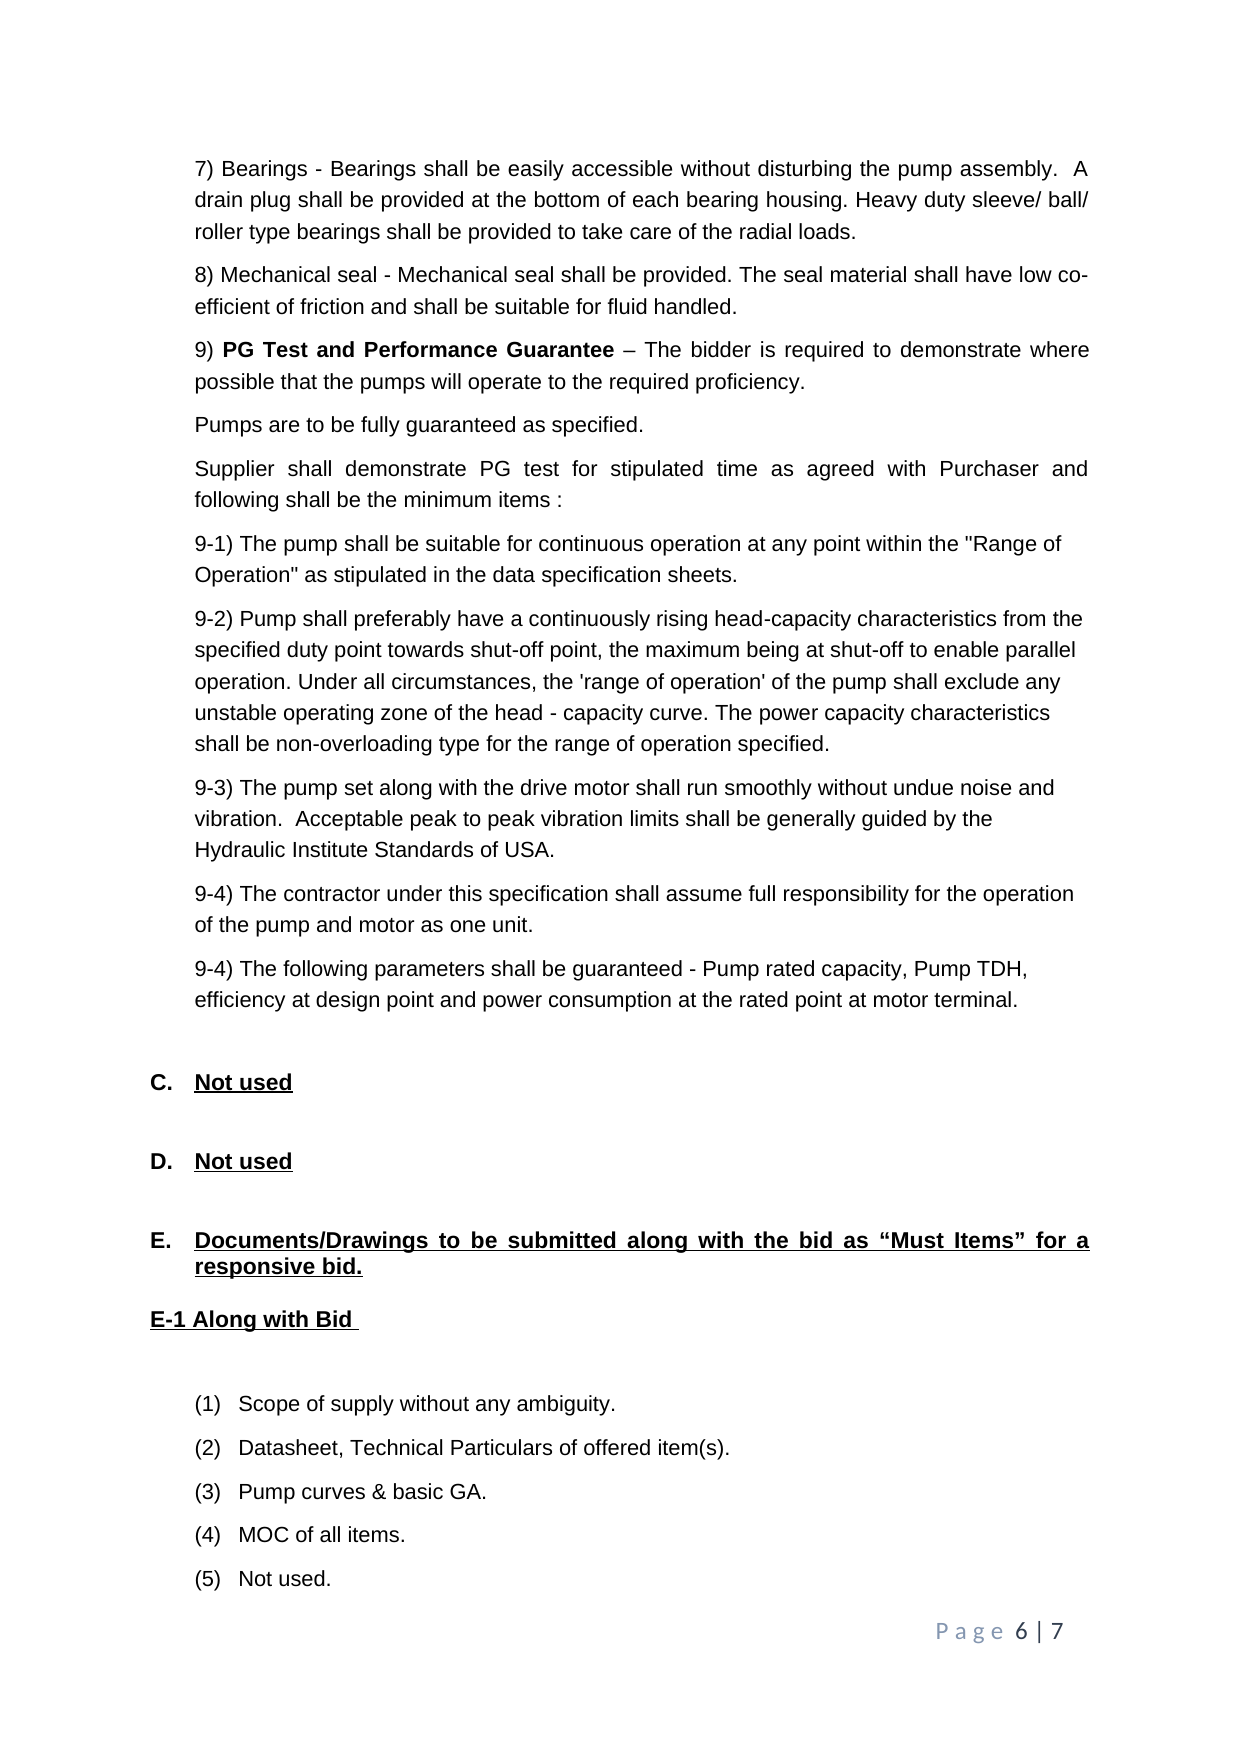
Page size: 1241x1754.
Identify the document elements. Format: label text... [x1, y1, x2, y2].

text Supplier shall demonstrate PG test for stipulated time as agreed with Purchaser and following shall be the minimum items : [194, 450, 1090, 512]
text Pumps are to be fully guaranteed as specified. [194, 406, 1090, 437]
text 9-4) The following parameters shall be guaranteed - Pump rated capacity, Pump TDH, efficiency at design point and power consumption at the rated point at motor terminal. [194, 950, 1090, 1012]
list Scope of supply without any ambiguity. [194, 1385, 1090, 1416]
list Pump curves & basic GA. [194, 1472, 1090, 1504]
list Not used [150, 1069, 1090, 1095]
list Documents/Drawings to be submitted along with the bid as “Must Items” for a responsive bid. [150, 1227, 1090, 1279]
text 9) PG Test and Performance Guarantee – The bidder is required to demonstrate where possible that the pumps will operate to the required proficiency. [194, 331, 1090, 394]
list Not used [150, 1148, 1090, 1174]
list Not used. [194, 1560, 1090, 1591]
list Datasheet, Technical Particulars of offered item(s). [194, 1429, 1090, 1460]
text 8) Mechanical seal - Mechanical seal shall be provided. The seal material shall have low co-efficient of friction and shall be suitable for fluid handled. [194, 256, 1090, 319]
list MOC of all items. [194, 1516, 1090, 1547]
text 9-2) Pump shall preferably have a continuously rising head-capacity characteristics from the specified duty point towards shut-off point, the maximum being at shut-off to enable parallel operation. Under all circumstances, the 'range of operation' of the pump shall exclude any unstable operating zone of the head - capacity curve. The power capacity characteristics shall be non-overloading type for the range of operation specified. [194, 600, 1090, 756]
text E-1 Along with Bid [150, 1306, 1090, 1332]
text 7) Bearings - Bearings shall be easily accessible without disturbing the pump assembly. A drain plug shall be provided at the bottom of each bearing housing. Heavy duty sleeve/ ball/ roller type bearings shall be provided to take care of the radial loads. [194, 150, 1090, 244]
text 9-4) The contractor under this specification shall assume full responsibility for the operation of the pump and motor as one unit. [194, 875, 1090, 937]
text 9-3) The pump set along with the drive motor shall run smoothly without undue noise and vibration. Acceptable peak to peak vibration limits shall be generally guided by the Hydraulic Institute Standards of USA. [194, 769, 1090, 862]
text 9-1) The pump shall be suitable for continuous operation at any point within the "Range of Operation" as stipulated in the data specification sheets. [194, 525, 1090, 587]
